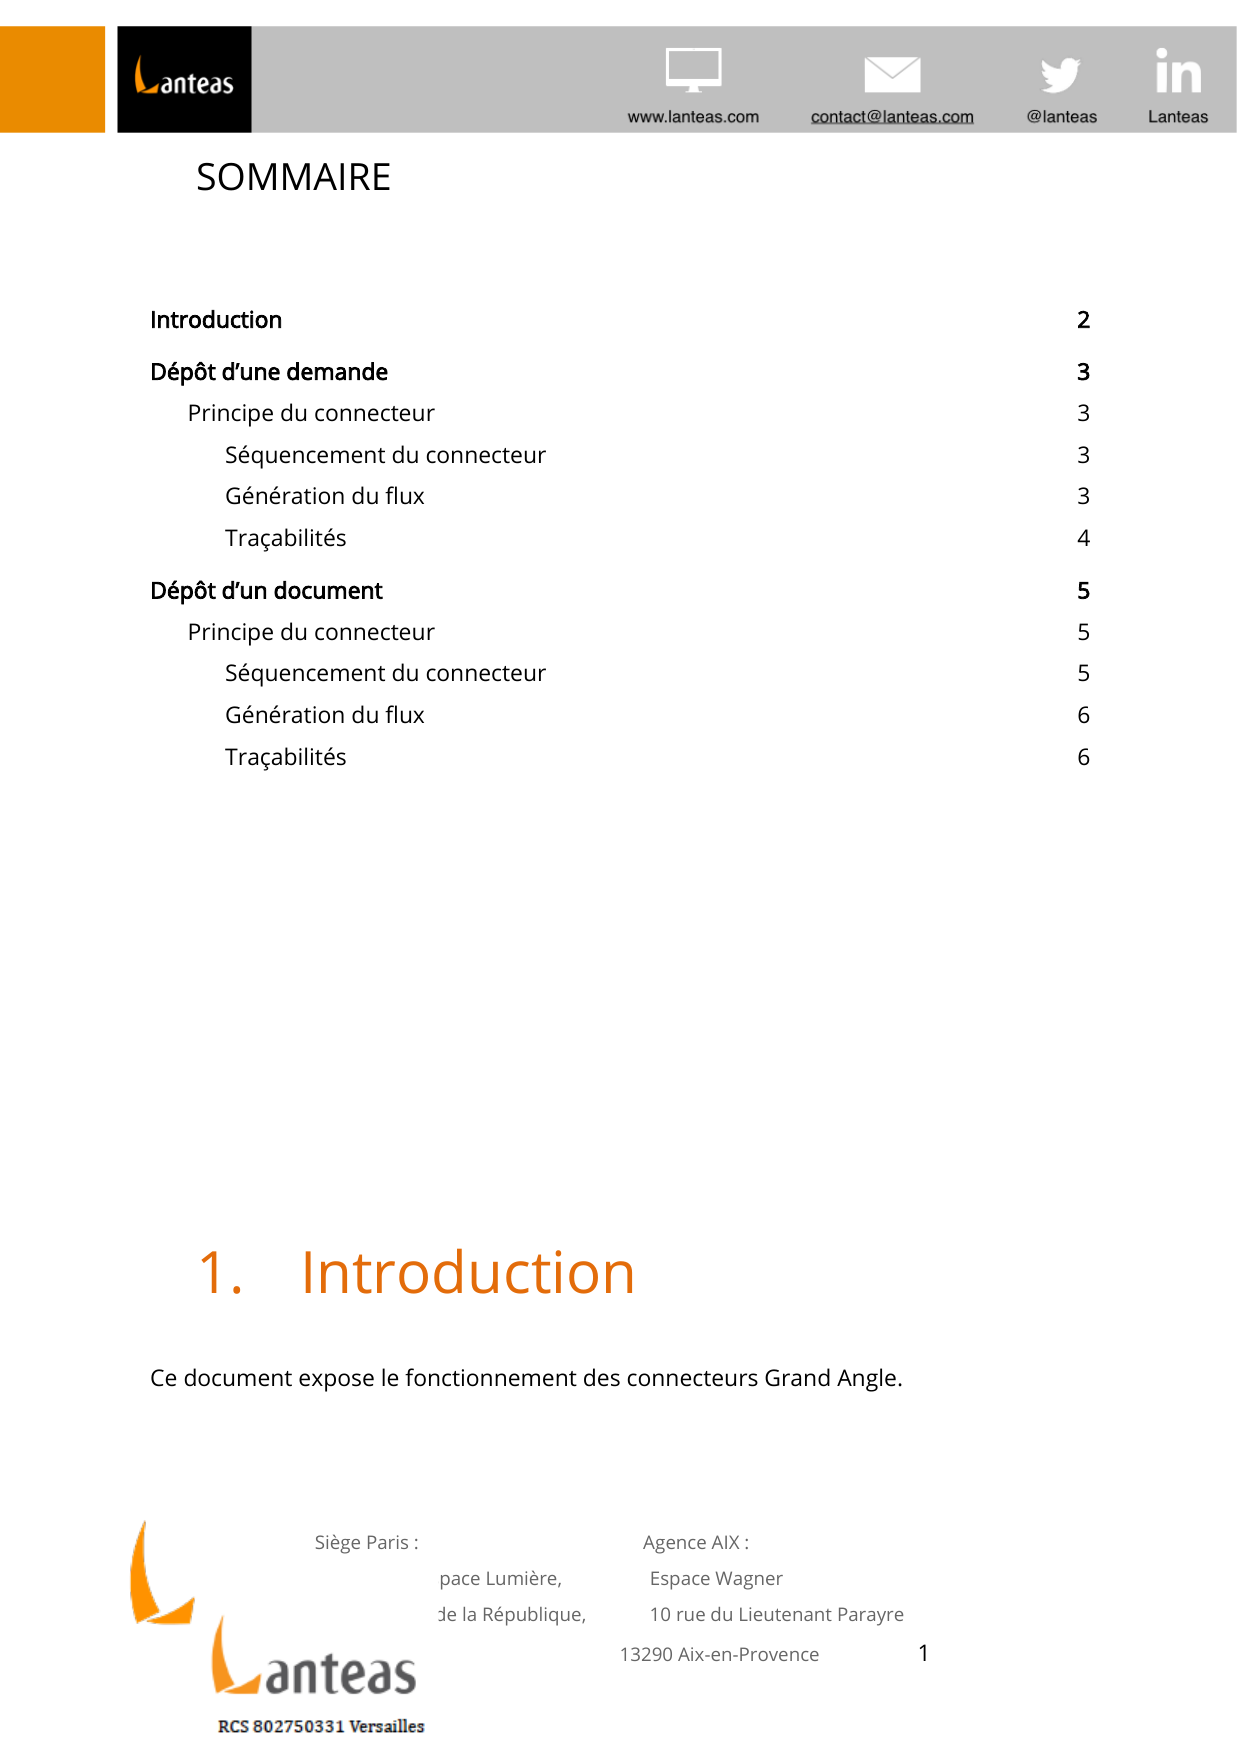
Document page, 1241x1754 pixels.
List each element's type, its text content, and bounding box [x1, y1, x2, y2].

text Ce document expose le fonctionnement des connecteurs Grand Angle. [150, 1362, 1090, 1393]
subtitle 1. Introduction [196, 1231, 1090, 1310]
picture [125, 1510, 439, 1754]
picture [0, 18, 1237, 142]
subtitle SOMMAIRE [196, 150, 1090, 201]
